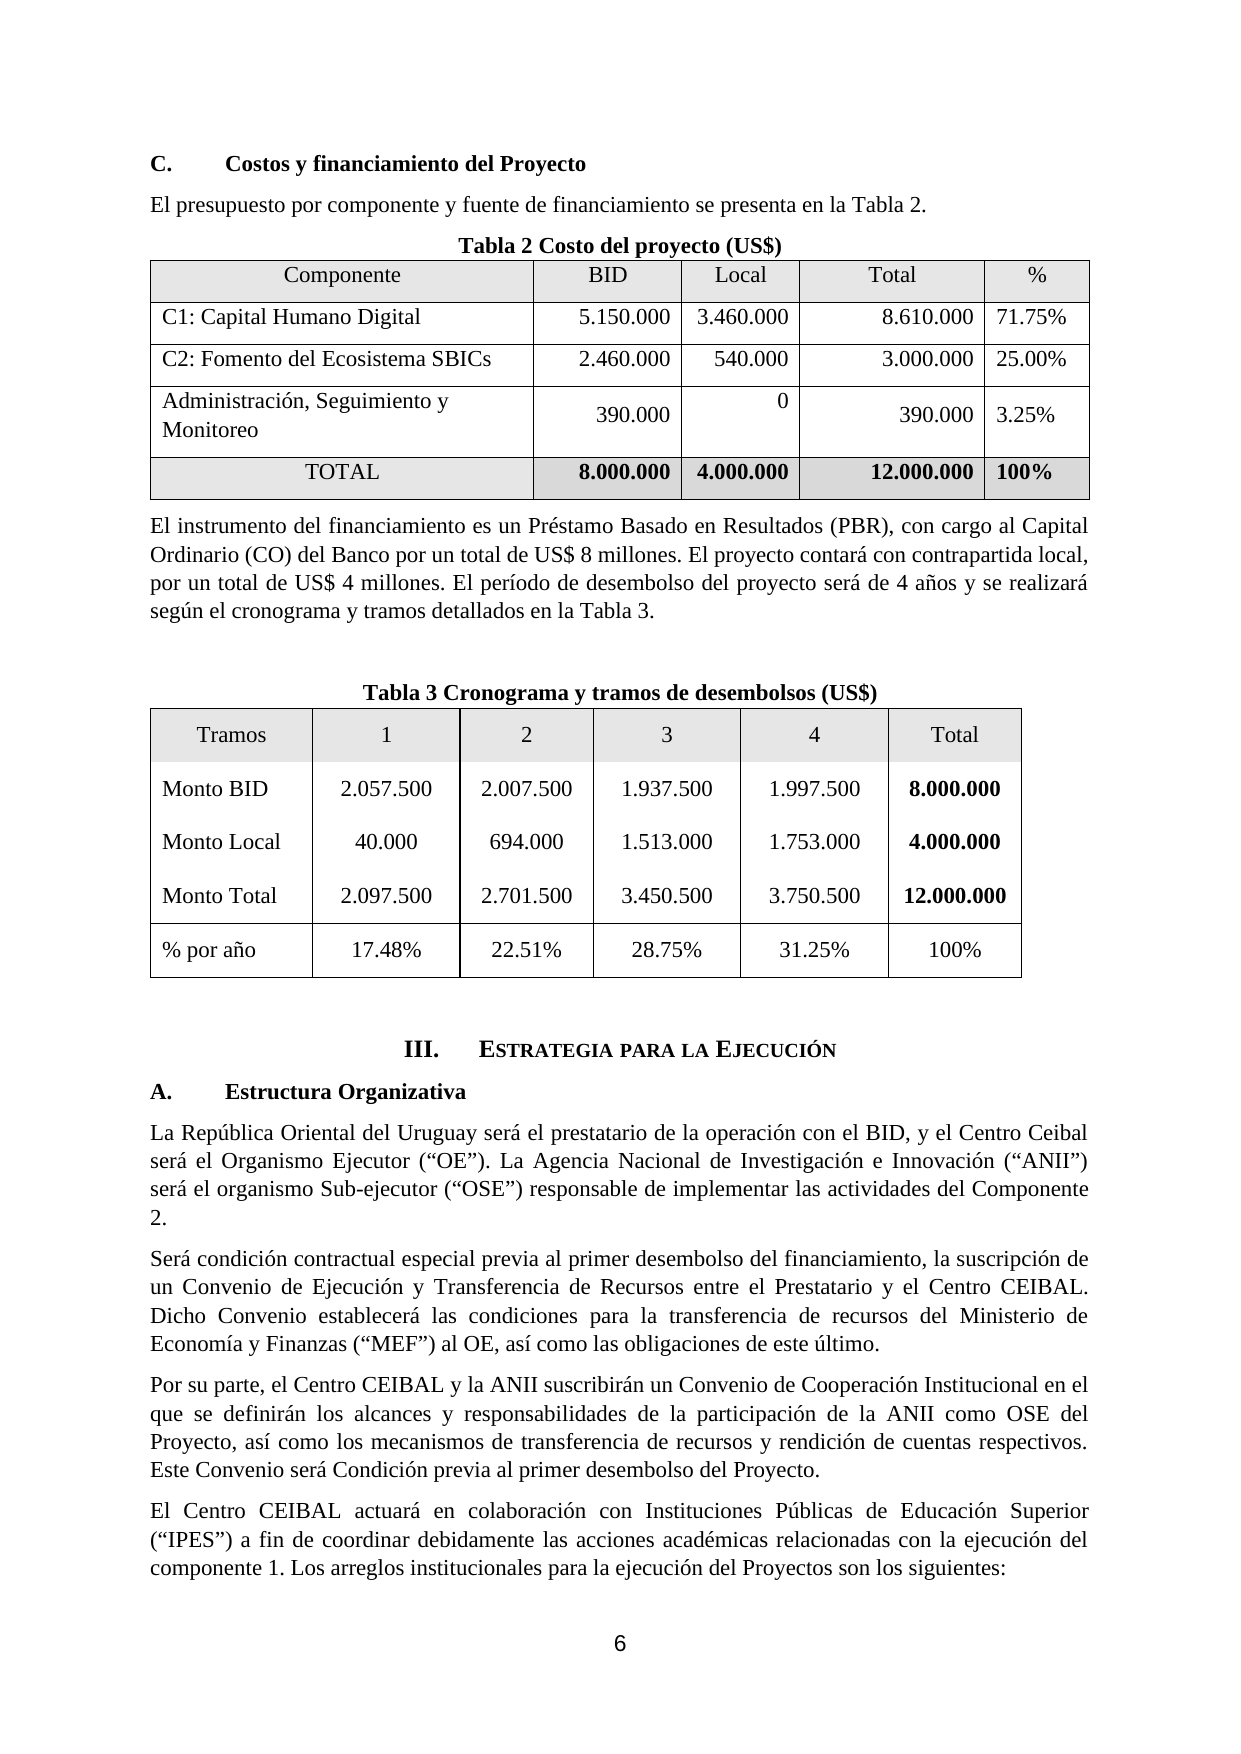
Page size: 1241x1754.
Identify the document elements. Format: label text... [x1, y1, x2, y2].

table_cell 40.000 [313, 816, 459, 869]
table_header % [985, 261, 1089, 302]
table_cell 694.000 [461, 816, 593, 869]
text Tabla 3 Cronograma y tramos de desembolsos (US$) [150, 679, 1090, 706]
table_cell 12.000.000 [800, 458, 984, 499]
table_cell 8.000.000 [889, 762, 1021, 816]
table_cell 2.097.500 [313, 869, 459, 923]
table_cell Monto Local [151, 816, 312, 869]
table_cell 5.150.000 [534, 303, 681, 344]
table_header 1 [313, 709, 459, 762]
table_cell C1: Capital Humano Digital [151, 303, 533, 344]
table_cell 3.25% [985, 387, 1089, 457]
table_cell 3.750.500 [741, 869, 888, 923]
table_header BID [534, 261, 681, 302]
table_cell Administración, Seguimiento y Monitoreo [151, 387, 533, 457]
table_header Componente [151, 261, 533, 302]
table_cell 1.753.000 [741, 816, 888, 869]
text Será condición contractual especial previa al primer desembolso del financiamiento, la suscripción de un Convenio de Ejecución y Transferencia de Recursos entre el Prestatario y el Centro CEIBAL. Dicho Convenio establecerá las condiciones para la transferencia de recursos del Ministerio de Economía y Finanzas (“MEF”) al OE, así como las obligaciones de este último. [150, 1245, 1090, 1357]
table_cell 540.000 [682, 345, 799, 386]
table_cell 31.25% [741, 924, 888, 977]
table_header 2 [461, 709, 593, 762]
text El instrumento del financiamiento es un Préstamo Basado en Resultados (PBR), con cargo al Capital Ordinario (CO) del Banco por un total de US$ 8 millones. El proyecto contará con contrapartida local, por un total de US$ 4 millones. El período de desembolso del proyecto será de 4 años y se realizará según el cronograma y tramos detallados en la Tabla 3. [150, 512, 1090, 624]
table_cell 3.450.500 [594, 869, 740, 923]
table_cell 8.000.000 [534, 458, 681, 499]
subtitle Costos y financiamiento del Proyecto [150, 150, 1090, 176]
table_cell 71.75% [985, 303, 1089, 344]
table_cell 390.000 [534, 387, 681, 457]
text Por su parte, el Centro CEIBAL y la ANII suscribirán un Convenio de Cooperación Institucional en el que se definirán los alcances y responsabilidades de la participación de la ANII como OSE del Proyecto, así como los mecanismos de transferencia de recursos y rendición de cuentas respectivos. Este Convenio será Condición previa al primer desembolso del Proyecto. [150, 1371, 1090, 1483]
table_header Total [889, 709, 1021, 762]
table_cell 2.007.500 [461, 762, 593, 816]
table_header 3 [594, 709, 740, 762]
table_header Local [682, 261, 799, 302]
table_cell 17.48% [313, 924, 459, 977]
table_cell 8.610.000 [800, 303, 984, 344]
table_cell 22.51% [461, 924, 593, 977]
table_header Tramos [151, 709, 312, 762]
table_cell 1.997.500 [741, 762, 888, 816]
table_cell 12.000.000 [889, 869, 1021, 923]
text Tabla 2 Costo del proyecto (US$) [150, 232, 1090, 258]
table_cell C2: Fomento del Ecosistema SBICs [151, 345, 533, 386]
table_cell 100% [985, 458, 1089, 499]
table_cell 2.701.500 [461, 869, 593, 923]
table_cell 28.75% [594, 924, 740, 977]
table_cell 25.00% [985, 345, 1089, 386]
table_cell 2.460.000 [534, 345, 681, 386]
table_cell 390.000 [800, 387, 984, 457]
table_header Total [800, 261, 984, 302]
text La República Oriental del Uruguay será el prestatario de la operación con el BID, y el Centro Ceibal será el Organismo Ejecutor (“OE”). La Agencia Nacional de Investigación e Innovación (“ANII”) será el organismo Sub-ejecutor (“OSE”) responsable de implementar las actividades del Componente 2. [150, 1119, 1090, 1230]
table_cell Monto BID [151, 762, 312, 816]
subtitle Estrategia para la Ejecución [150, 1034, 1090, 1063]
table_cell 0 [682, 387, 799, 457]
table_cell 3.000.000 [800, 345, 984, 386]
table_cell % por año [151, 924, 312, 977]
table_cell 4.000.000 [889, 816, 1021, 869]
table_cell 4.000.000 [682, 458, 799, 499]
table_cell Monto Total [151, 869, 312, 923]
table_cell TOTAL [151, 458, 533, 499]
table_cell 1.937.500 [594, 762, 740, 816]
text El Centro CEIBAL actuará en colaboración con Instituciones Públicas de Educación Superior (“IPES”) a fin de coordinar debidamente las acciones académicas relacionadas con la ejecución del componente 1. Los arreglos institucionales para la ejecución del Proyectos son los siguientes: [150, 1497, 1090, 1581]
table_cell 100% [889, 924, 1021, 977]
table_header 4 [741, 709, 888, 762]
table_cell 3.460.000 [682, 303, 799, 344]
subtitle Estructura Organizativa [150, 1078, 1090, 1104]
table_cell 2.057.500 [313, 762, 459, 816]
table_cell 1.513.000 [594, 816, 740, 869]
text El presupuesto por componente y fuente de financiamiento se presenta en la Tabla 2. [150, 191, 1090, 217]
